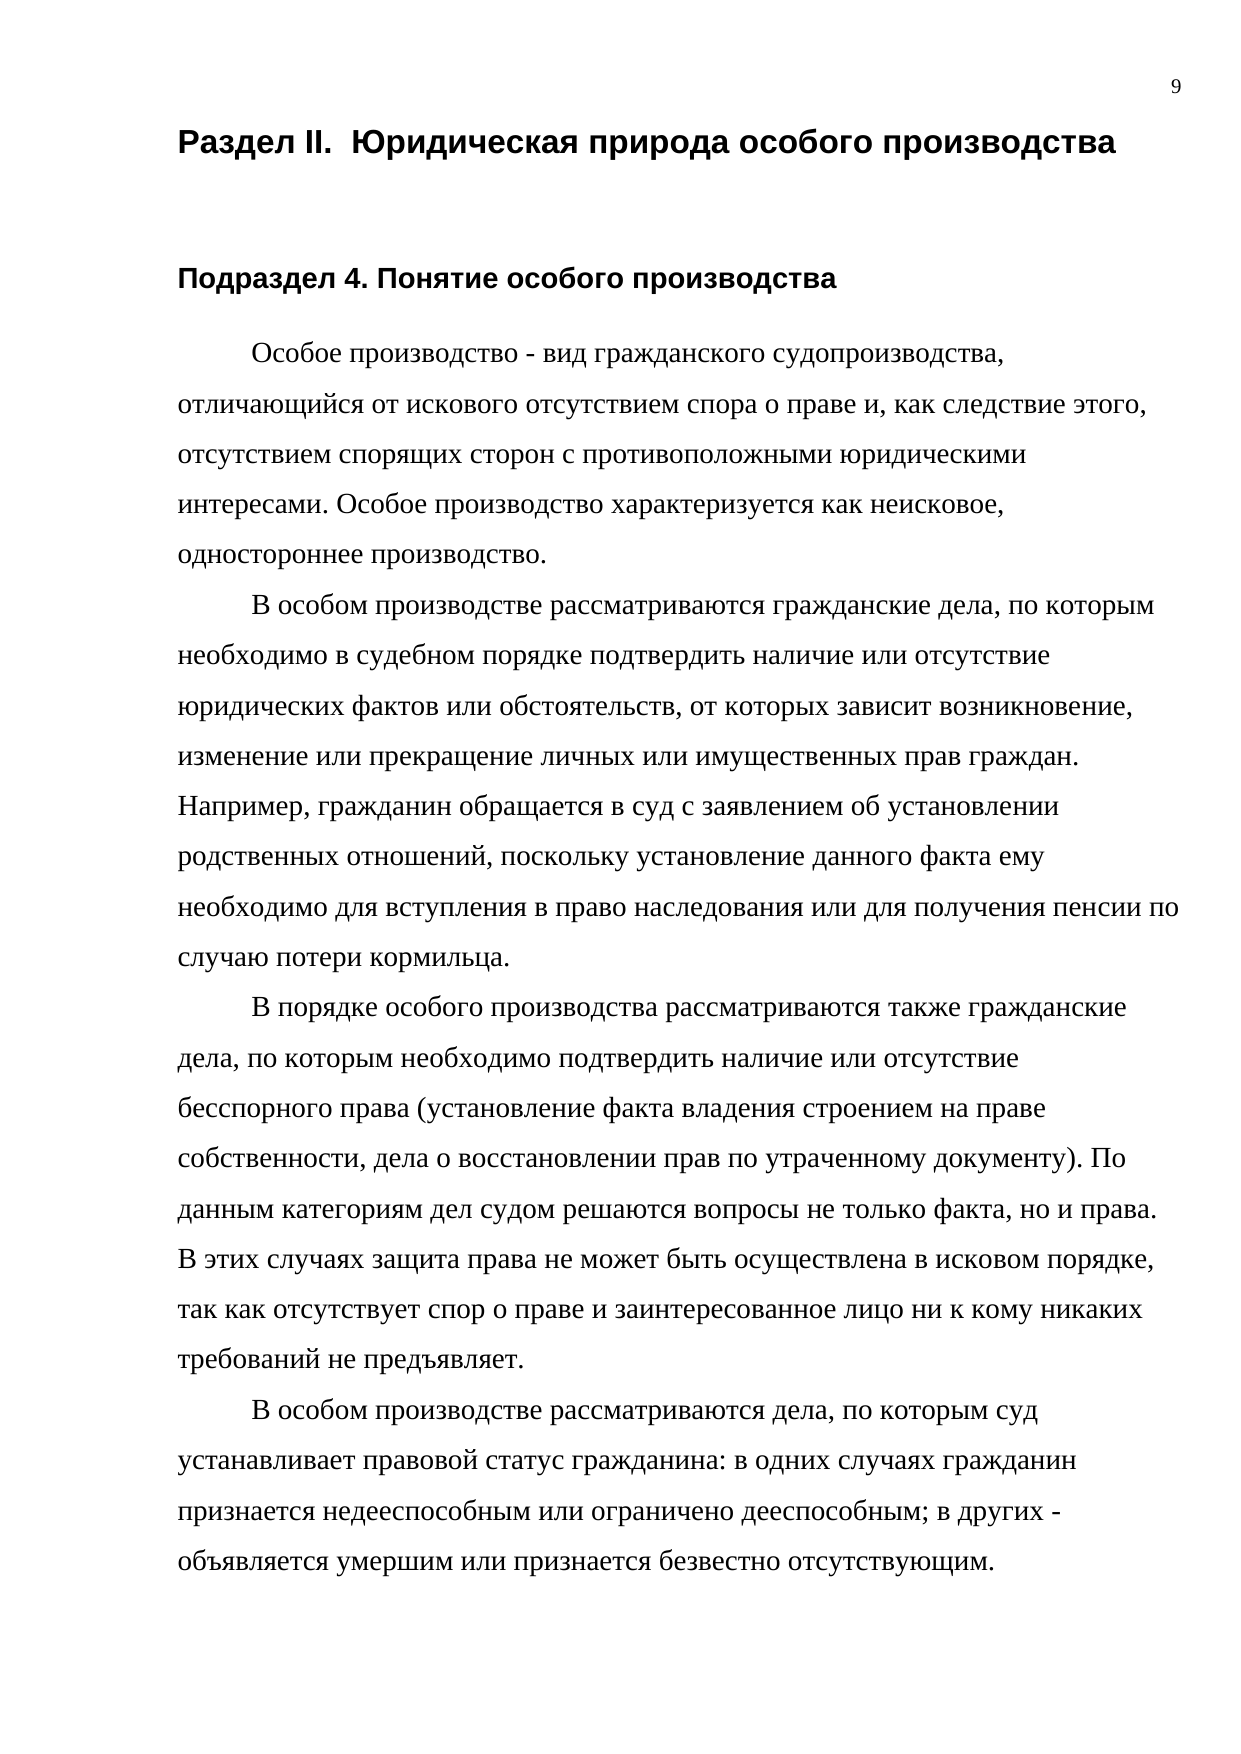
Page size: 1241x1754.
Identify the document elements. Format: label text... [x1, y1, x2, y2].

text Особое производство - вид гражданского судопроизводства, отличающийся от искового отсутствием спора о праве и, как следствие этого, отсутствием спорящих сторон с противоположными юридическими интересами. Особое производство характеризуется как неисковое, одностороннее производство. [177, 335, 1181, 570]
text В порядке особого производства рассматриваются также гражданские дела, по которым необходимо подтвердить наличие или отсутствие бесспорного права (установление факта владения строением на праве собственности, дела о восстановлении прав по утраченному документу). По данным категориям дел судом решаются вопросы не только факта, но и права. В этих случаях защита права не может быть осуществлена в исковом порядке, так как отсутствует спор о праве и заинтересованное лицо ни к кому никаких требований не предъявляет. [177, 989, 1181, 1375]
subtitle Подраздел 4. Понятие особого производства [177, 261, 1181, 294]
text В особом производстве рассматриваются дела, по которым суд устанавливает правовой статус гражданина: в одних случаях гражданин признается недееспособным или ограничено дееспособным; в других - объявляется умершим или признается безвестно отсутствующим. [177, 1392, 1181, 1576]
subtitle Раздел II. Юридическая природа особого производства [177, 122, 1181, 160]
text В особом производстве рассматриваются гражданские дела, по которым необходимо в судебном порядке подтвердить наличие или отсутствие юридических фактов или обстоятельств, от которых зависит возникновение, изменение или прекращение личных или имущественных прав граждан. Например, гражданин обращается в суд с заявлением об установлении родственных отношений, поскольку установление данного факта ему необходимо для вступления в право наследования или для получения пенсии по случаю потери кормильца. [177, 587, 1181, 973]
